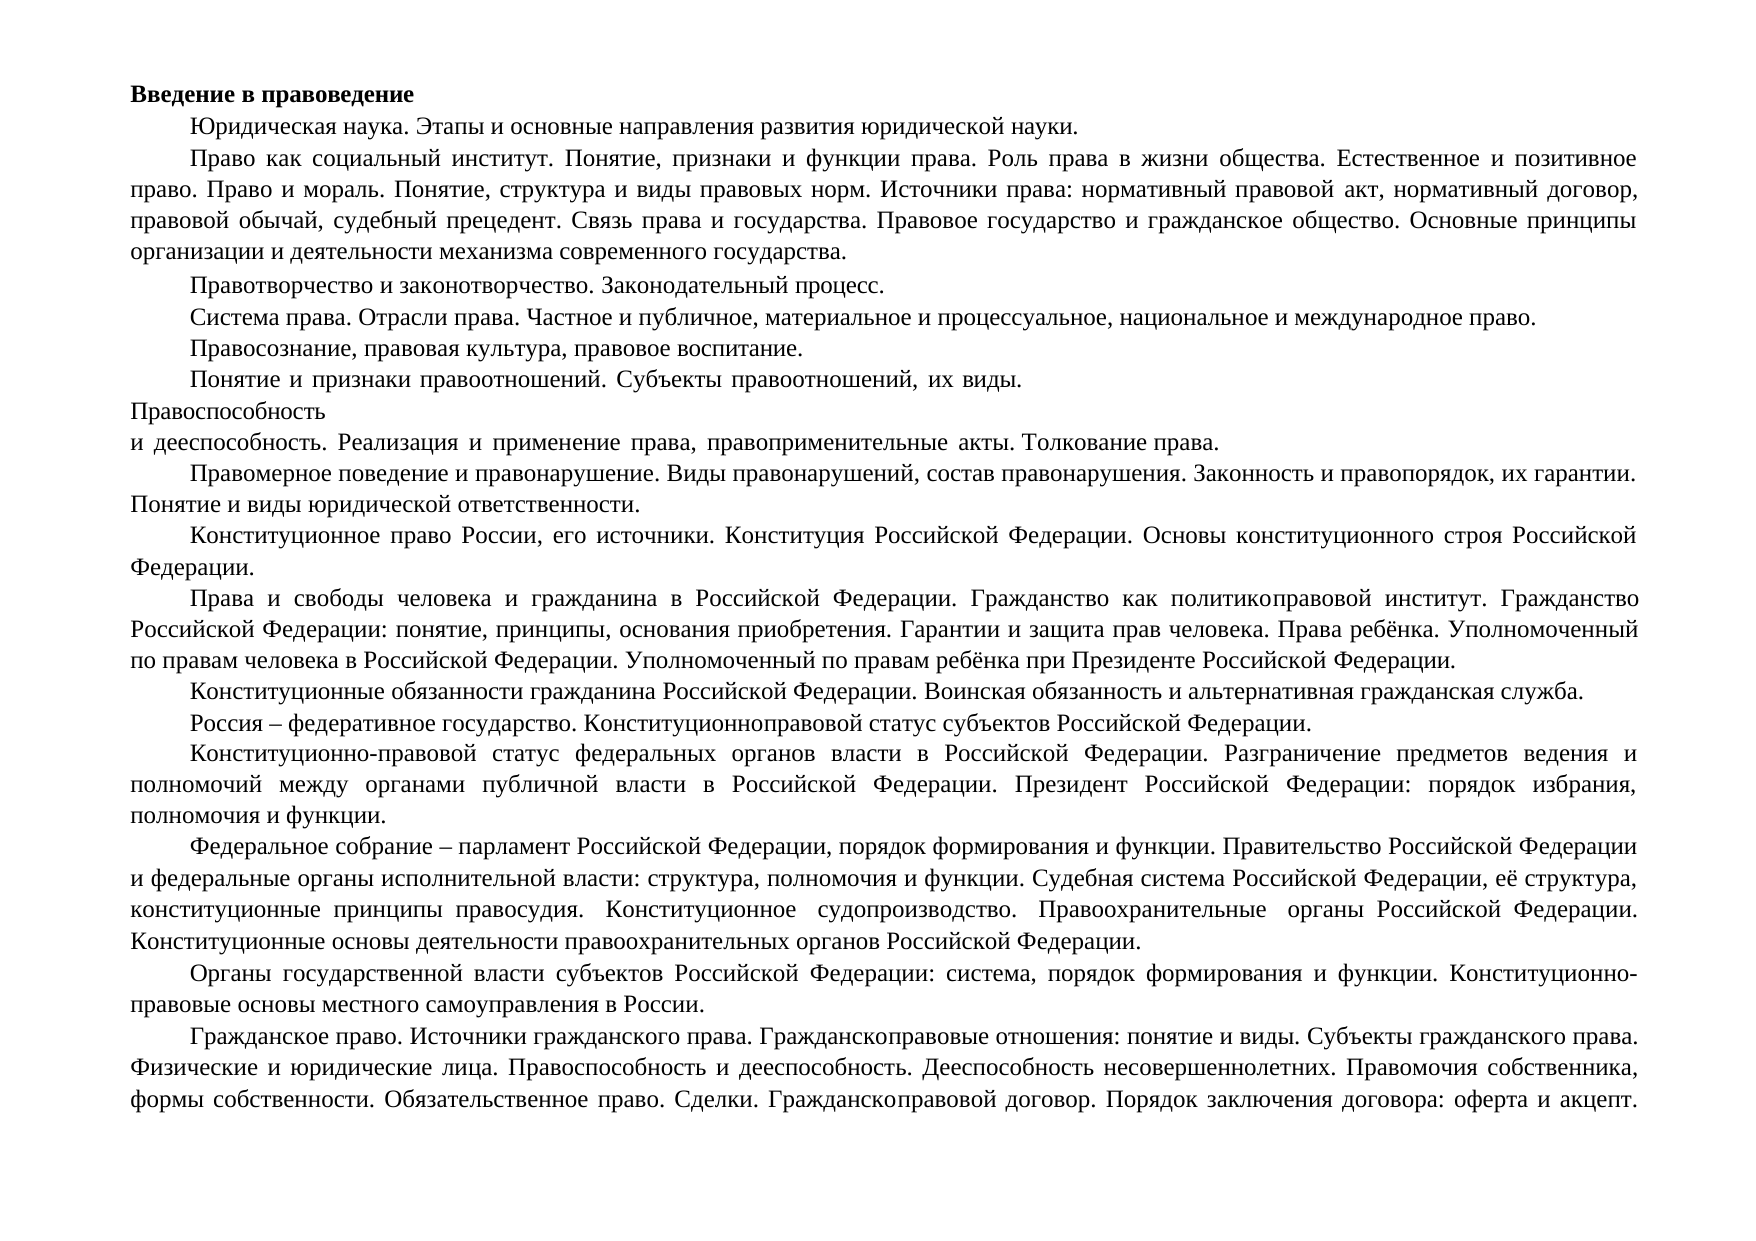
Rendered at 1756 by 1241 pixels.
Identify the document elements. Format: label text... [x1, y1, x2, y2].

text Право как социальный институт. Понятие, признаки и функции права. Роль права в жизни общества. Естественное и позитивное право. Право и мораль. Понятие, структура и виды правовых норм. Источники права: нормативный правовой акт, нормативный договор, правовой обычай, судебный прецедент. Связь права и государства. Правовое государство и гражданское общество. Основные принципы организации и деятельности механизма современного государства. [130, 143, 1638, 264]
text Понятие и признаки правоотношений. Субъекты правоотношений, их виды. [189, 364, 1657, 393]
text Конституционно-правовой статус федеральных органов власти в Российской Федерации. Разграничение предметов ведения и полномочий между органами публичной власти в Российской Федерации. Президент Российской Федерации: порядок избрания, полномочия и функции. [130, 738, 1639, 829]
subtitle Введение в правоведение [130, 79, 1657, 108]
text Органы государственной власти субъектов Российской Федерации: система, порядок формирования и функции. Конституционно-правовые основы местного самоуправления в России. [130, 958, 1639, 1018]
text Правосознание, правовая культура, правовое воспитание. [189, 333, 1657, 361]
text Правотворчество и законотворчество. Законодательный процесс. [189, 267, 1657, 300]
text Права и свободы человека и гражданина в Российской Федерации. Гражданство как политико­правовой институт. Гражданство Российской Федерации: понятие, принципы, основания приобретения. Гарантии и защита прав человека. Права ребёнка. Уполномоченный по правам человека в Российской Федерации. Уполномоченный по правам ребёнка при Президенте Российской Федерации. [130, 583, 1639, 674]
text и дееспособность. Реализация и применение права, правоприменительные акты. Толкование права. [130, 427, 1657, 456]
text Федеральное собрание – парламент Российской Федерации, порядок формирования и функции. Правительство Российской Федерации и федеральные органы исполнительной власти: структура, полномочия и функции. Судебная система Российской Федерации, её структура, конституционные принципы правосудия. Конституционное судопроизводство. Правоохранительные органы Российской Федерации. Конституционные основы деятельности правоохранительных органов Российской Федерации. [130, 831, 1639, 955]
text Правоспособность [130, 396, 1657, 424]
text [130, 1021, 1639, 1113]
text Конституционное право России, его источники. Конституция Российской Федерации. Основы конституционного строя Российской Федерации. [130, 520, 1638, 580]
text Россия – федеративное государство. Конституционно­правовой статус субъектов Российской Федерации. [130, 708, 1638, 737]
text Конституционные обязанности гражданина Российской Федерации. Воинская обязанность и альтернативная гражданская служба. [130, 676, 1638, 705]
text Система права. Отрасли права. Частное и публичное, материальное и процессуальное, национальное и международное право. [130, 302, 1637, 331]
text Юридическая наука. Этапы и основные направления развития юридической науки. [130, 111, 1638, 140]
text Правомерное поведение и правонарушение. Виды правонарушений, состав правонарушения. Законность и правопорядок, их гарантии. Понятие и виды юридической ответственности. [130, 458, 1638, 518]
